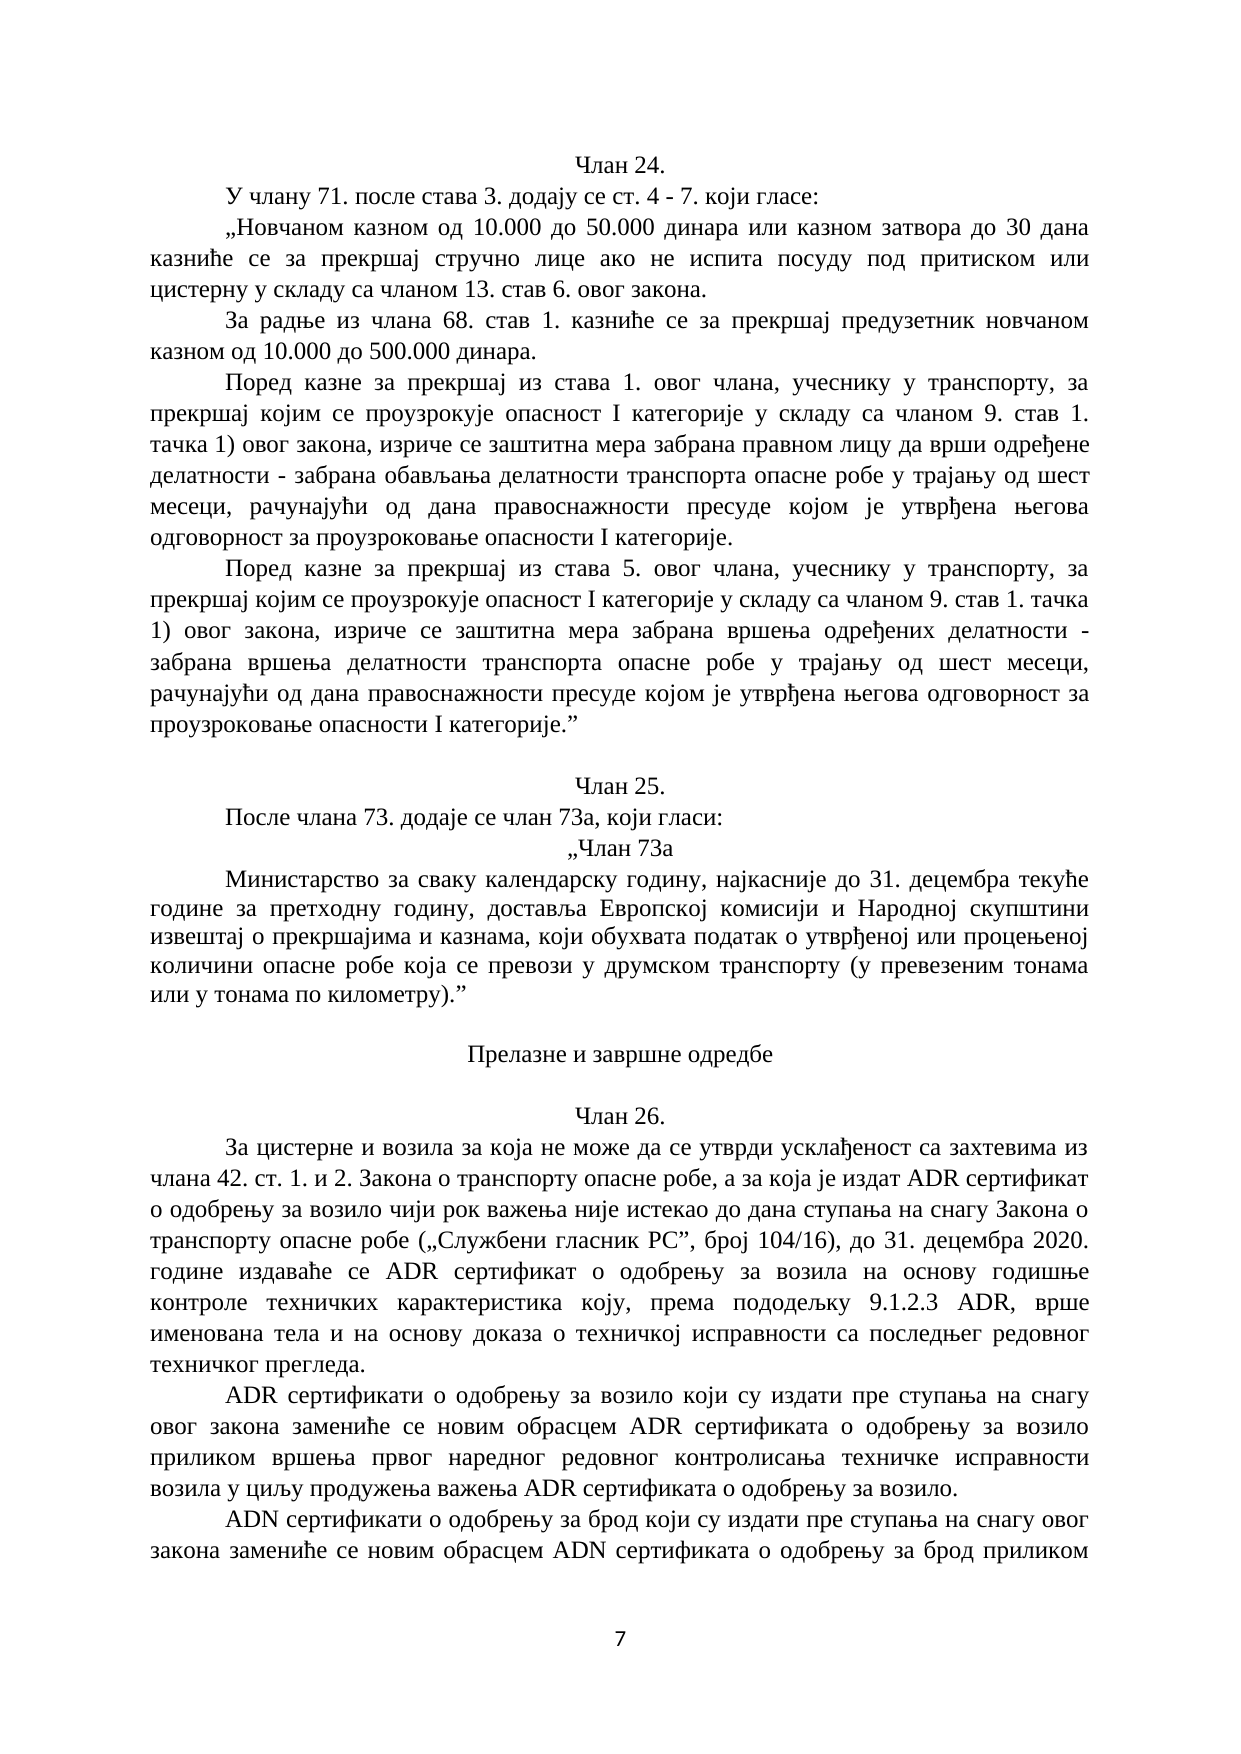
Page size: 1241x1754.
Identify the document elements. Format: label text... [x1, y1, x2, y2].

text Прелазне и завршне одредбе [150, 1039, 1090, 1067]
text У члану 71. после става 3. додају се ст. 4 - 7. који гласе: [150, 181, 1090, 210]
text „Члан 73а [150, 833, 1090, 862]
text Члан 24. [150, 150, 1090, 179]
text За радње из члана 68. став 1. казниће се за прекршај предузетник новчаном казном од 10.000 до 500.000 динара. [150, 305, 1090, 365]
text Члан 25. [150, 771, 1090, 799]
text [150, 1504, 1090, 1564]
text Поред казне за прекршај из става 5. овог члана, учеснику у транспорту, за прекршај којим се проузрокује опасност I категорије у складу са чланом 9. став 1. тачка 1) овог закона, изриче се заштитна мера забрана вршења одређених делатности - забрана вршења делатности транспорта опасне робе у трајању од шест месеци, рачунајући од дана правоснажности пресуде којом је утврђена његова одговорност за проузроковање опасности I категорије.” [150, 553, 1090, 737]
text „Новчаном казном од 10.000 до 50.000 динара или казном затвора до 30 дана казниће се за прекршај стручно лице ако не испита посуду под притиском или цистерну у складу са чланом 13. став 6. овог закона. [150, 212, 1090, 303]
text Министарство за сваку календарску годину, најкасније до 31. децембра текуће године за претходну годину, доставља Европској комисији и Народној скупштини извештај о прекршајима и казнама, који обухвата податак о утврђеној или процењеној количини опасне робе која се превози у друмском транспорту (у превезеним тонама или у тонама по километру).” [150, 864, 1090, 1008]
text Члан 26. [150, 1101, 1090, 1129]
text После члана 73. додаје се члан 73а, који гласи: [150, 802, 1090, 831]
text Поред казне за прекршај из става 1. овог члана, учеснику у транспорту, за прекршај којим се проузрокује опасност I категорије у складу са чланом 9. став 1. тачка 1) овог закона, изриче се заштитна мера забрана правном лицу да врши одређене дeлатности - забрана обављања делатности транспорта опасне робе у трајању од шест месеци, рачунајући од дана правоснажности пресуде којом је утврђена његова одговорност за проузроковање опасности I категорије. [150, 367, 1090, 551]
text За цистерне и возила за која не може да се утврди усклађеност са захтевима из члана 42. ст. 1. и 2. Закона о транспорту опасне робе, а за која је издат ADR сертификат о одобрењу за возило чији рок важења није истекао до дана ступања на снагу Закона о транспорту опасне робе („Службени гласник РС”, број 104/16), до 31. децембра 2020. године издаваће се ADR сертификат о одобрењу за возила на основу годишње контроле техничких карактеристика коју, према пододељку 9.1.2.3 ADR, врше именована тела и на основу доказа о техничкој исправности са последњег редовног техничког прегледа. [150, 1132, 1090, 1378]
text ADR сертификати о одобрењу за возило који су издати пре ступања на снагу овог закона замениће се новим обрасцем ADR сертификата о одобрењу за возило приликом вршења првог наредног редовног контролисања техничке исправности возила у циљу продужења важења ADR сертификата о одобрењу за возило. [150, 1380, 1090, 1502]
